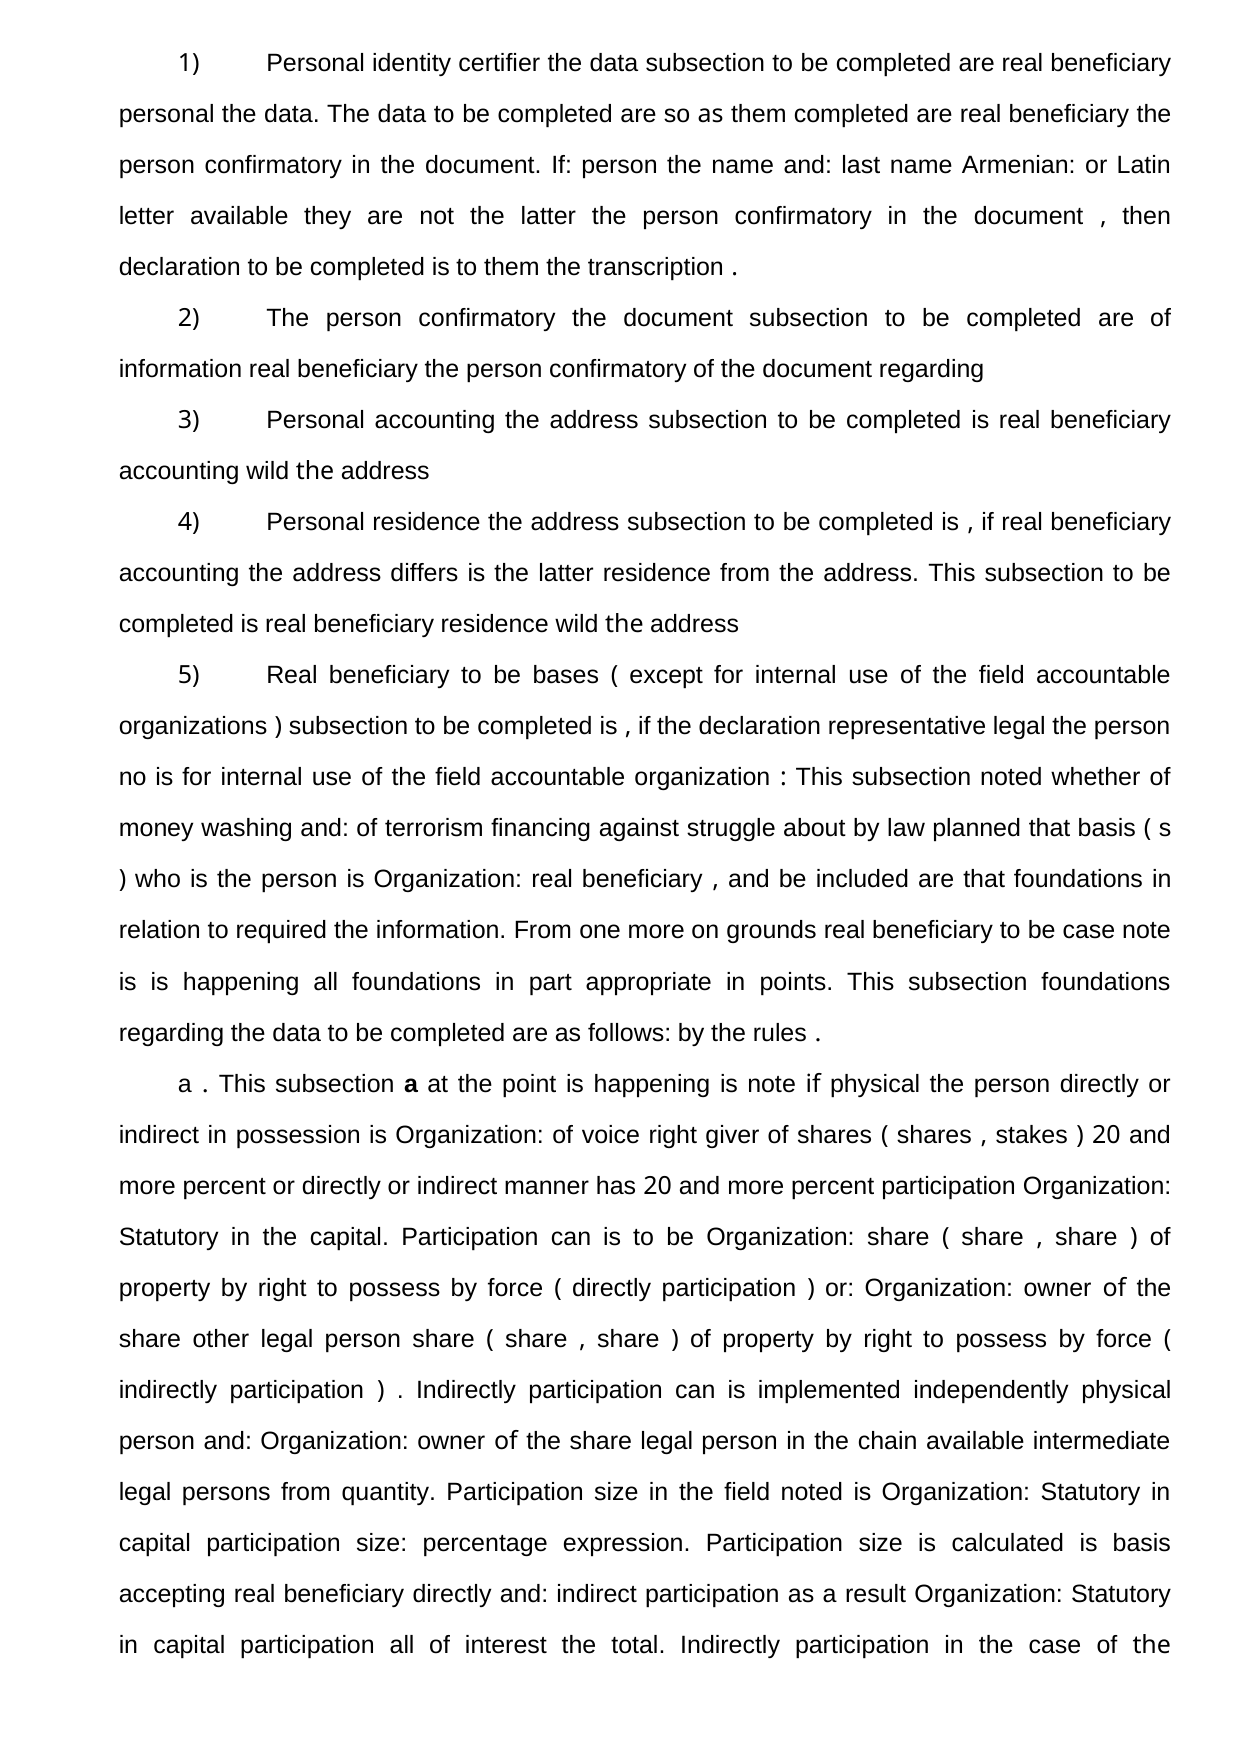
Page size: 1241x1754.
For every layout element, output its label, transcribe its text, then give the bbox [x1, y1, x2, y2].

list Personal residence the address subsection to be completed is , if real beneficiary accounting the address differs is the latter residence from the address. This subsection to be completed is real beneficiary residence wild the address [118, 504, 1171, 640]
list Personal accounting the address subsection to be completed is real beneficiary accounting wild the address [118, 402, 1171, 487]
list The person confirmatory the document subsection to be completed are of information real beneficiary the person confirmatory of the document regarding​ [118, 299, 1171, 385]
list Real beneficiary to be bases ( except for internal use of the field accountable organizations ) subsection to be completed is , if the declaration representative legal the person no is for internal use of the field accountable organization : This subsection noted whether​​ of money washing and: of terrorism financing against struggle about by law planned that basis ( s ) who is the person is Organization: real beneficiary , and be included are that foundations in relation to required the information. From one more on grounds real beneficiary to be case note is is happening all foundations in part appropriate in points. This subsection foundations regarding the data to be completed are as follows: by the rules . [118, 657, 1171, 1048]
list Personal identity certifier the data subsection to be completed are real beneficiary personal the data. The data to be completed are so as​ them completed are real beneficiary the person confirmatory in the document. If: person the name and: last name Armenian: or Latin letter available they are not the latter the person confirmatory in the document , then declaration to be completed is to them the transcription . [118, 44, 1171, 283]
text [118, 1065, 1171, 1661]
